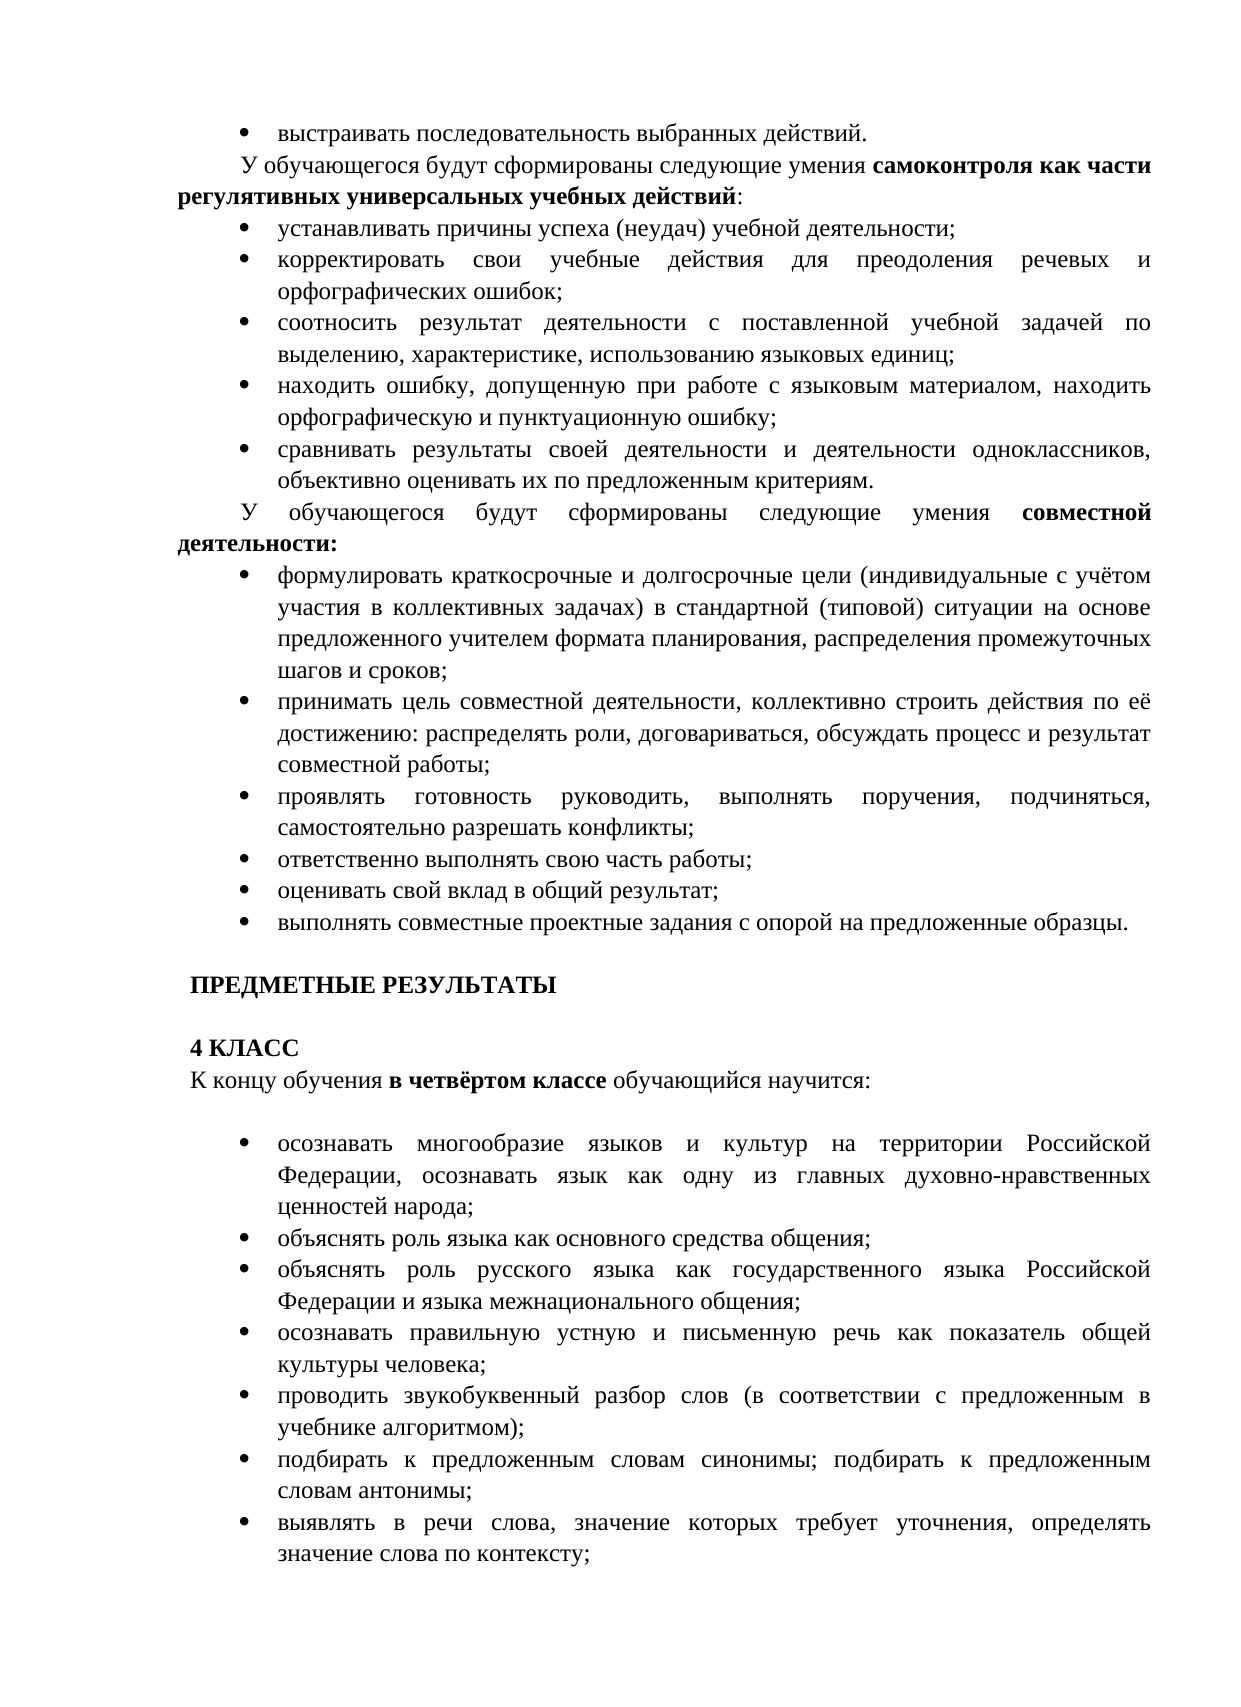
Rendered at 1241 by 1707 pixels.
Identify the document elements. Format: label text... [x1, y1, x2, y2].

list выстраивать последовательность выбранных действий. [240, 118, 1152, 147]
list проводить звукобуквенный разбор слов (в соответствии с предложенным в учебнике алгоритмом); [240, 1381, 1152, 1441]
list формулировать краткосрочные и долгосрочные цели (индивидуальные с учётом участия в коллективных задачах) в стандартной (типовой) ситуации на основе предложенного учителем формата планирования, распределения промежуточных шагов и сроков; [240, 560, 1152, 683]
list выполнять совместные проектные задания с опорой на предложенные образцы. [240, 907, 1152, 936]
list сравнивать результаты своей деятельности и деятельности одноклассников, объективно оценивать их по предложенным критериям. [240, 434, 1152, 494]
list осознавать правильную устную и письменную речь как показатель общей культуры человека; [240, 1317, 1152, 1378]
list ответственно выполнять свою часть работы; [240, 844, 1152, 873]
text У обучающегося будут сформированы следующие умения совместной деятельности: [177, 497, 1152, 557]
list проявлять готовность руководить, выполнять поручения, подчиняться, самостоятельно разрешать конфликты; [240, 781, 1152, 841]
list соотносить результат деятельности с поставленной учебной задачей по выделению, характеристике, использованию языковых единиц; [240, 307, 1152, 368]
list объяснять роль языка как основного средства общения; [240, 1223, 1152, 1252]
list осознавать многообразие языков и культур на территории Российской Федерации, осознавать язык как одну из главных духовно-нравственных ценностей народа; [240, 1128, 1152, 1220]
list подбирать к предложенным словам синонимы; подбирать к предложенным словам антонимы; [240, 1444, 1152, 1504]
list выявлять в речи слова, значение которых требует уточнения, определять значение слова по контексту; [240, 1507, 1152, 1567]
list принимать цель совместной деятельности, коллективно строить действия по её достижению: распределять роли, договариваться, обсуждать процесс и результат совместной работы; [240, 686, 1152, 778]
list объяснять роль русского языка как государственного языка Российской Федерации и языка межнационального общения; [240, 1254, 1152, 1315]
list корректировать свои учебные действия для преодоления речевых и орфографических ошибок; [240, 244, 1152, 305]
text К концу обучения в четвёртом классе обучающийся научится: [190, 1065, 1152, 1094]
text У обучающегося будут сформированы следующие умения самоконтроля как части регулятивных универсальных учебных действий: [177, 150, 1152, 210]
list оценивать свой вклад в общий результат; [240, 876, 1152, 904]
list находить ошибку, допущенную при работе с языковым материалом, находить орфографическую и пунктуационную ошибку; [240, 371, 1152, 431]
text 4 КЛАСС [190, 1033, 1152, 1062]
list устанавливать причины успеха (неудач) учебной деятельности; [240, 213, 1152, 242]
text ПРЕДМЕТНЫЕ РЕЗУЛЬТАТЫ [190, 970, 1152, 999]
